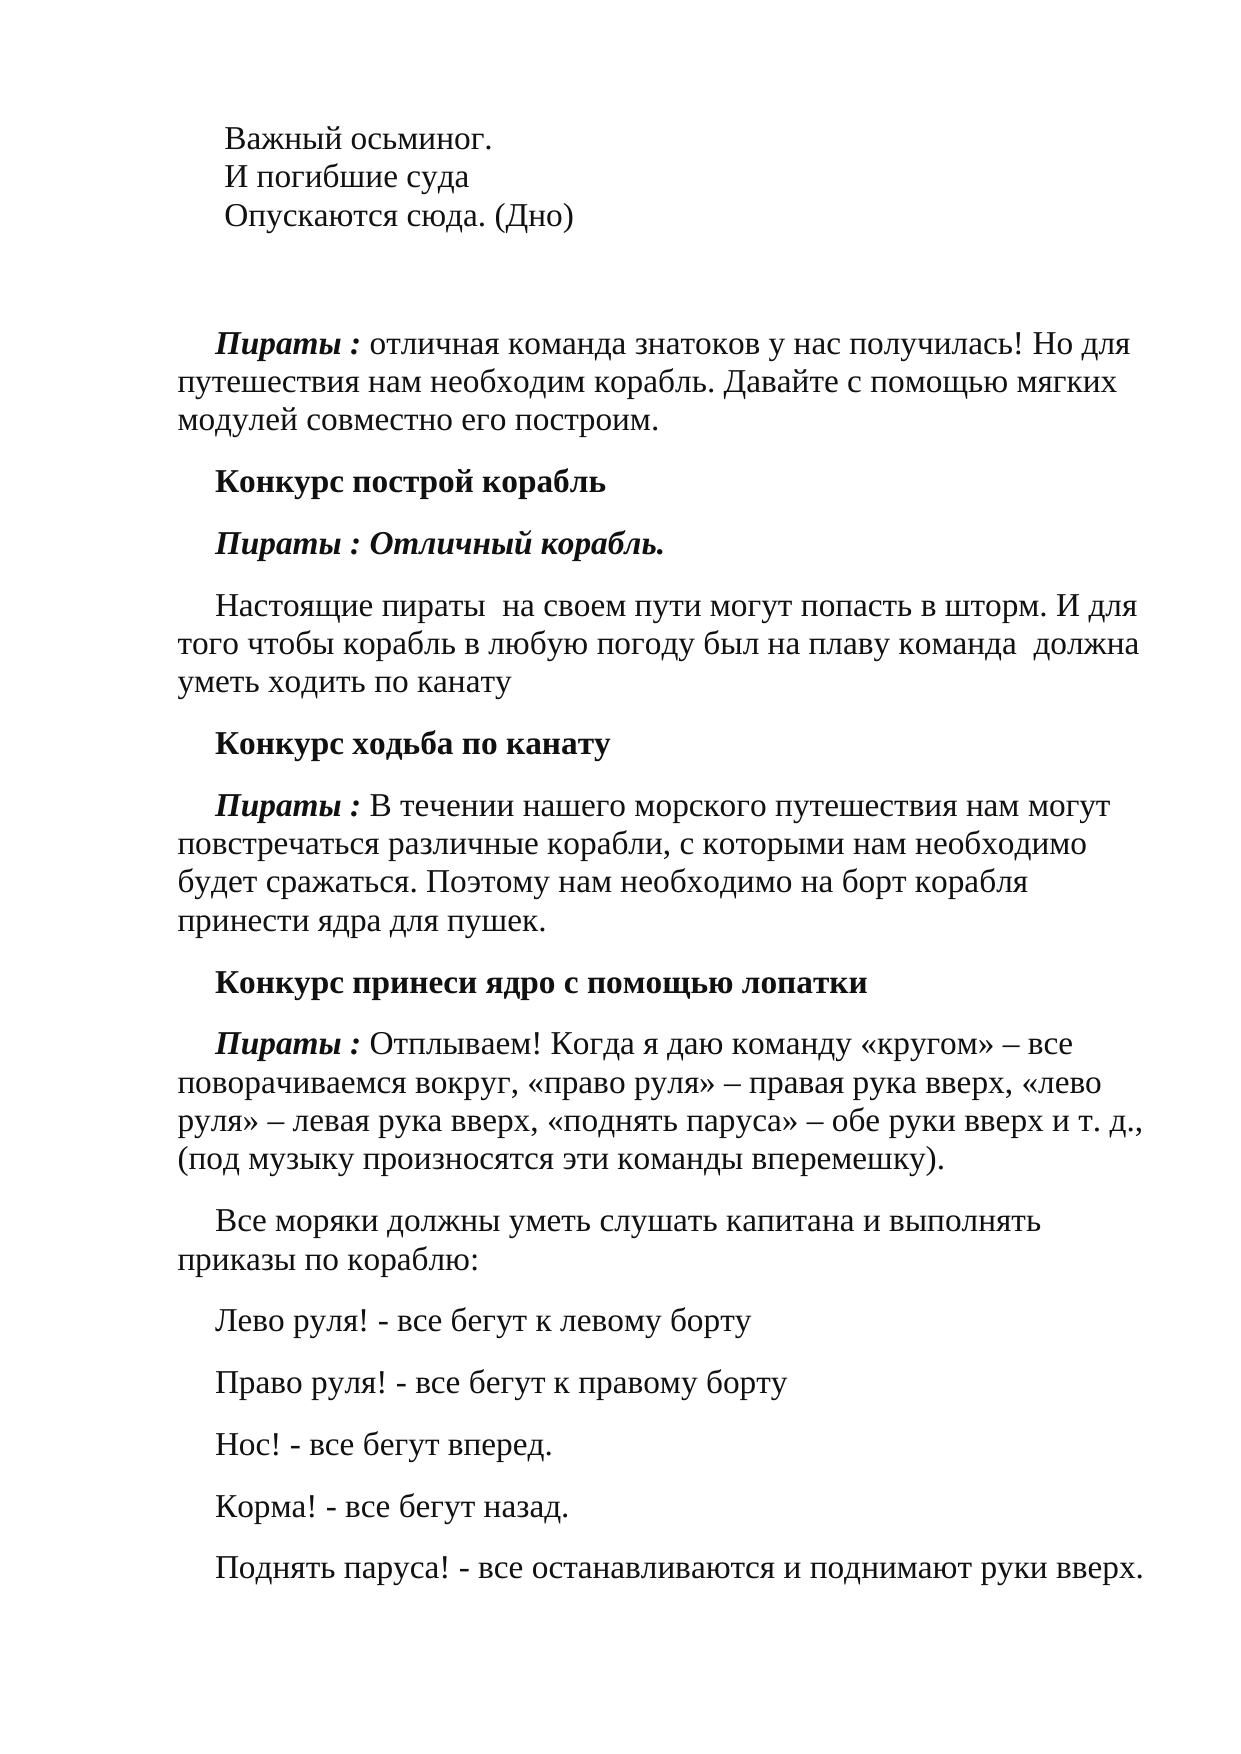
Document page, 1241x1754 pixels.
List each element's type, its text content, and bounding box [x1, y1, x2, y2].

text Конкурс принеси ядро с помощью лопатки [177, 962, 1152, 1000]
text Опускаются сюда. (Дно) [177, 195, 1152, 233]
text Пираты : Отличный корабль. [177, 523, 1152, 561]
text Пираты : Отплываем! Когда я даю команду «кругом» – все поворачиваемся вокруг, «право руля» – правая рука вверх, «лево руля» – левая рука вверх, «поднять паруса» – обе руки вверх и т. д., (под музыку произносятся эти команды вперемешку). [177, 1024, 1152, 1177]
text Нос! - все бегут вперед. [177, 1424, 1152, 1462]
text Конкурс построй корабль [177, 461, 1152, 500]
text Корма! - все бегут назад. [177, 1486, 1152, 1524]
text И погибшие суда [177, 156, 1152, 195]
text Настоящие пираты на своем пути могут попасть в шторм. И для того чтобы корабль в любую погоду был на плаву команда должна уметь ходить по канату [177, 585, 1152, 700]
text Пираты : В течении нашего морского путешествия нам могут повстречаться различные корабли, с которыми нам необходимо будет сражаться. Поэтому нам необходимо на борт корабля принести ядра для пушек. [177, 785, 1152, 938]
text Конкурс ходьба по канату [177, 723, 1152, 762]
text Все моряки должны уметь слушать капитана и выполнять приказы по кораблю: [177, 1200, 1152, 1277]
text Пираты : отличная команда знатоков у нас получилась! Но для путешествия нам необходим корабль. Давайте с помощью мягких модулей совместно его построим. [177, 323, 1152, 438]
text Право руля! - все бегут к правому борту [177, 1362, 1152, 1401]
text Важный осьминог. [177, 118, 1152, 156]
text Лево руля! - все бегут к левому борту [177, 1301, 1152, 1339]
text Поднять паруса! - все останавливаются и поднимают руки вверх. [177, 1548, 1152, 1586]
